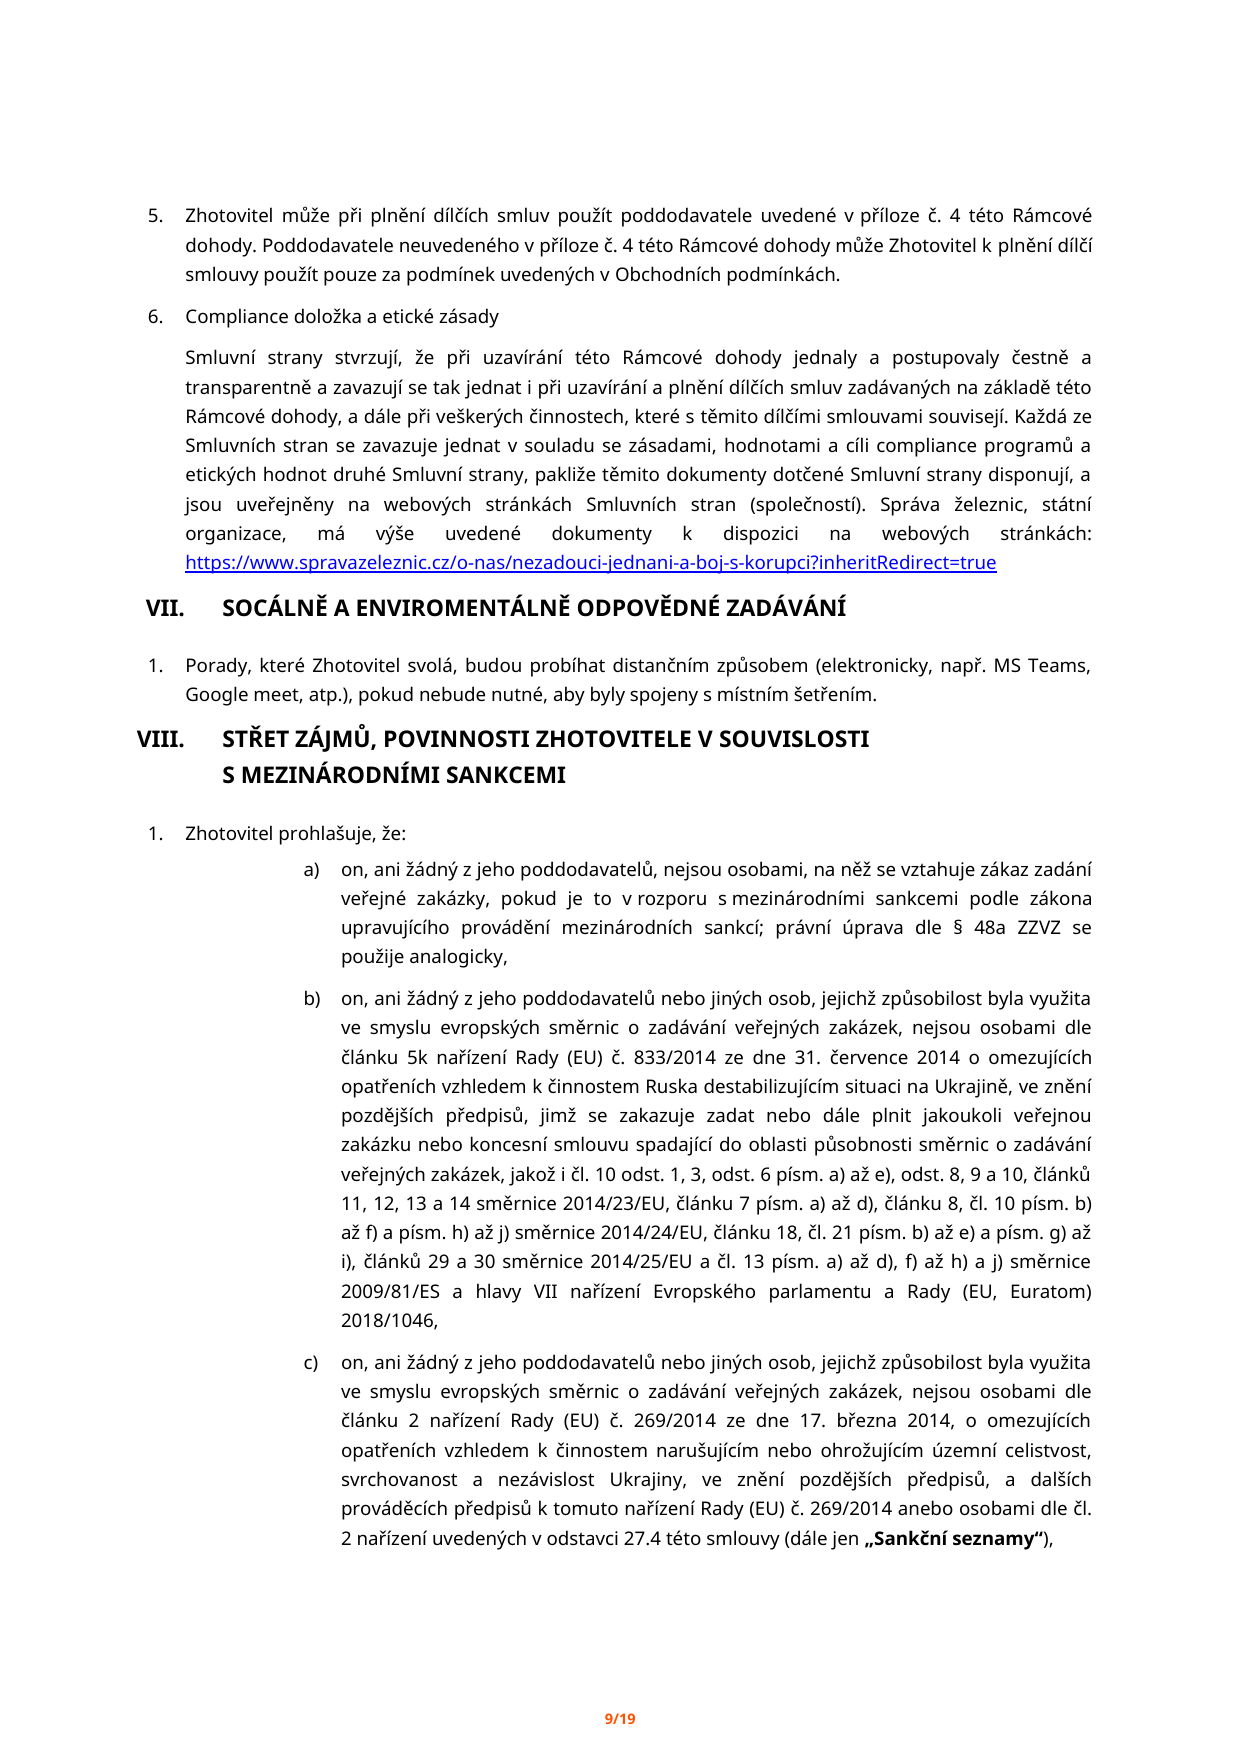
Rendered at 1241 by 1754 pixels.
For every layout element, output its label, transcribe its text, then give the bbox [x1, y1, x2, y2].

list Zhotovitel může při plnění dílčích smluv použít poddodavatele uvedené v příloze č. 4 této Rámcové dohody. Poddodavatele neuvedeného v příloze č. 4 této Rámcové dohody může Zhotovitel k plnění dílčí smlouvy použít pouze za podmínek uvedených v Obchodních podmínkách. [148, 203, 1093, 287]
list Compliance doložka a etické zásady [148, 303, 1093, 328]
list Porady, které Zhotovitel svolá, budou probíhat distančním způsobem (elektronicky, např. MS Teams, Google meet, atp.), pokud nebude nutné, aby byly spojeny s místním šetřením. [148, 652, 1093, 707]
text on, ani žádný z jeho poddodavatelů, nejsou osobami, na něž se vztahuje zákaz zadání veřejné zakázky, pokud je to v rozporu s mezinárodními sankcemi podle zákona upravujícího provádění mezinárodních sankcí; právní úprava dle § 48a ZZVZ se použije analogicky, [303, 856, 1093, 969]
text on, ani žádný z jeho poddodavatelů nebo jiných osob, jejichž způsobilost byla využita ve smyslu evropských směrnic o zadávání veřejných zakázek, nejsou osobami dle článku 5k nařízení Rady (EU) č. 833/2014 ze dne 31. července 2014 o omezujících opatřeních vzhledem k činnostem Ruska destabilizujícím situaci na Ukrajině, ve znění pozdějších předpisů, jimž se zakazuje zadat nebo dále plnit jakoukoli veřejnou zakázku nebo koncesní smlouvu spadající do oblasti působnosti směrnic o zadávání veřejných zakázek, jakož i čl. 10 odst. 1, 3, odst. 6 písm. a) až e), odst. 8, 9 a 10, článků 11, 12, 13 a 14 směrnice 2014/23/EU, článku 7 písm. a) až d), článku 8, čl. 10 písm. b) až f) a písm. h) až j) směrnice 2014/24/EU, článku 18, čl. 21 písm. b) až e) a písm. g) až i), článků 29 a 30 směrnice 2014/25/EU a čl. 13 písm. a) až d), f) až h) a j) směrnice 2009/81/ES a hlavy VII nařízení Evropského parlamentu a Rady (EU, Euratom) 2018/1046, [303, 985, 1093, 1333]
list STŘET ZÁJMŮ, POVINNOSTI ZHOTOVITELE V SOUVISLOSTI S MEZINÁRODNÍMI SANKCEMI [185, 723, 1093, 791]
list Smluvní strany stvrzují, že při uzavírání této Rámcové dohody jednaly a postupovaly čestně a transparentně a zavazují se tak jednat i při uzavírání a plnění dílčích smluv zadávaných na základě této Rámcové dohody, a dále při veškerých činnostech, které s těmito dílčími smlouvami souvisejí. Každá ze Smluvních stran se zavazuje jednat v souladu se zásadami, hodnotami a cíli compliance programů a etických hodnot druhé Smluvní strany, pakliže těmito dokumenty dotčené Smluvní strany disponují, a jsou uveřejněny na webových stránkách Smluvních stran (společností). Správa železnic, státní organizace, má výše uvedené dokumenty k dispozici na webových stránkách: https://www.spravazeleznic.cz/o-nas/nezadouci-jednani-a-boj-s-korupci?inheritRedirect=true [185, 345, 1093, 575]
list SOCÁLNĚ A ENVIROMENTÁLNĚ ODPOVĚDNÉ ZADÁVÁNÍ [185, 591, 1093, 623]
text on, ani žádný z jeho poddodavatelů nebo jiných osob, jejichž způsobilost byla využita ve smyslu evropských směrnic o zadávání veřejných zakázek, nejsou osobami dle článku 2 nařízení Rady (EU) č. 269/2014 ze dne 17. března 2014, o omezujících opatřeních vzhledem k činnostem narušujícím nebo ohrožujícím územní celistvost, svrchovanost a nezávislost Ukrajiny, ve znění pozdějších předpisů, a dalších prováděcích předpisů k tomuto nařízení Rady (EU) č. 269/2014 anebo osobami dle čl. 2 nařízení uvedených v odstavci 27.4 této smlouvy (dále jen „Sankční seznamy“), [303, 1349, 1093, 1550]
list Zhotovitel prohlašuje, že: [148, 820, 1093, 846]
